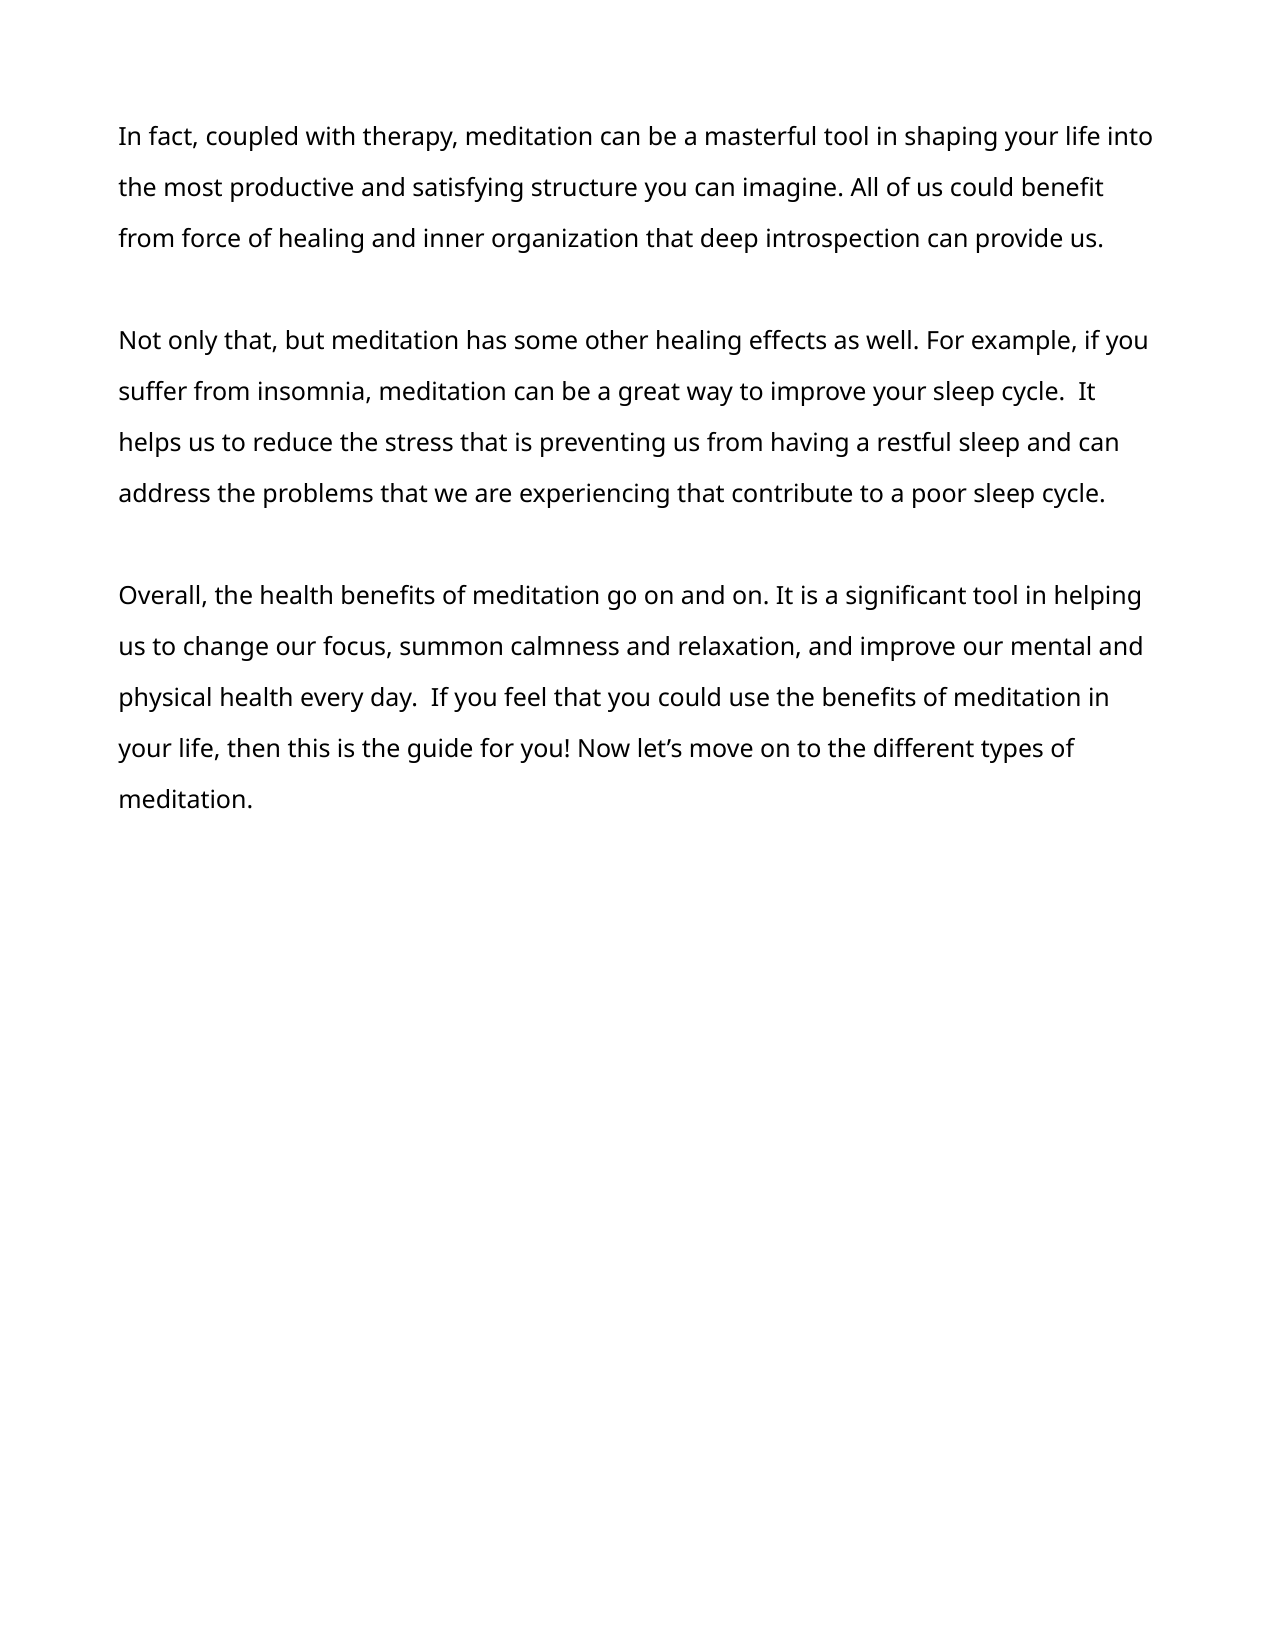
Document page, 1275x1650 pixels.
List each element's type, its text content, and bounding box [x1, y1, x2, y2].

text Not only that, but meditation has some other healing effects as well. For example, if you suffer from insomnia, meditation can be a great way to improve your sleep cycle. It helps us to reduce the stress that is preventing us from having a restful sleep and can address the problems that we are experiencing that contribute to a poor sleep cycle. [118, 322, 1157, 509]
text In fact, coupled with therapy, meditation can be a masterful tool in shaping your life into the most productive and satisfying structure you can imagine. All of us could benefit from force of healing and inner organization that deep introspection can provide us. [118, 118, 1157, 254]
text Overall, the health benefits of meditation go on and on. It is a significant tool in helping us to change our focus, summon calmness and relaxation, and improve our mental and physical health every day. If you feel that you could use the benefits of meditation in your life, then this is the guide for you! Now let’s move on to the different types of meditation. [118, 577, 1157, 816]
